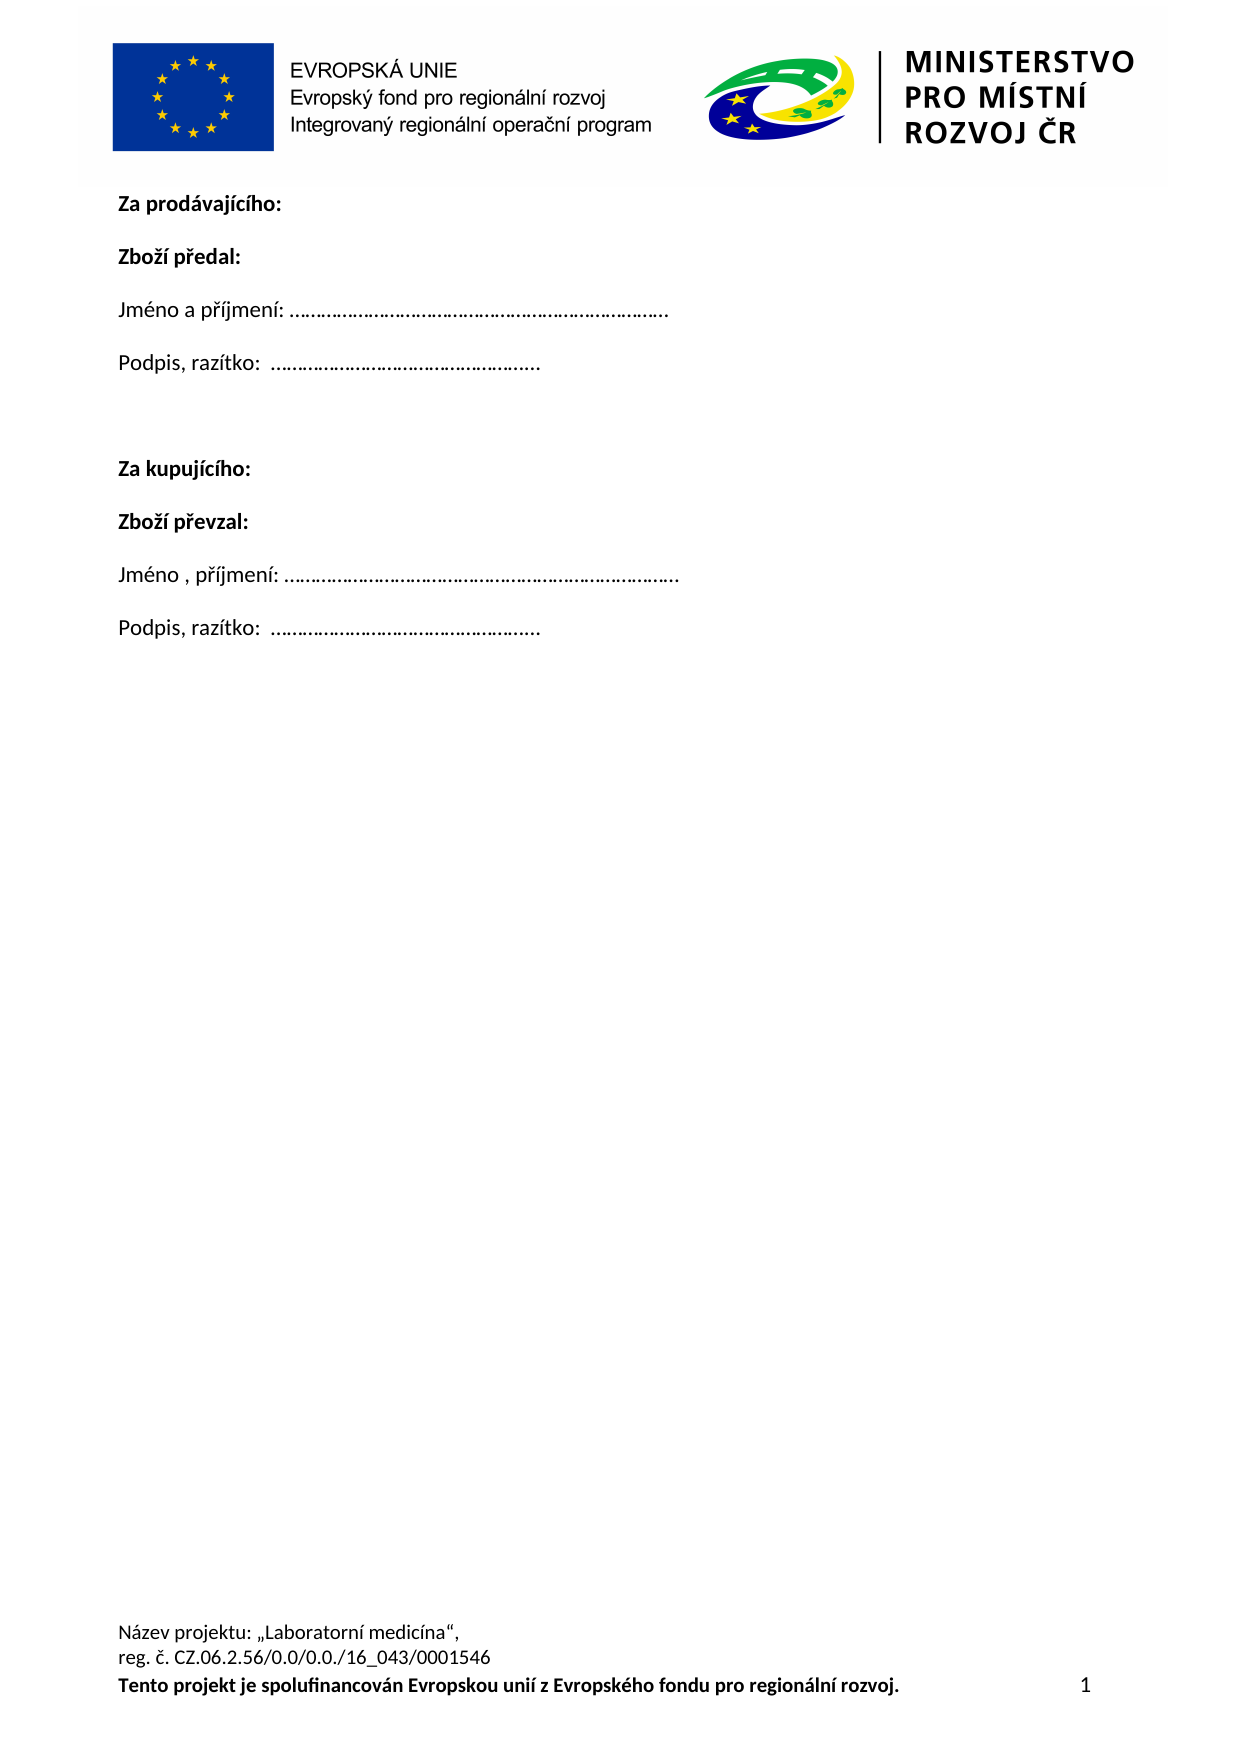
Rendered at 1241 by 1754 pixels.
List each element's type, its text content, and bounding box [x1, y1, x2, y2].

text Zboží předal: [118, 242, 1122, 270]
text Jméno a příjmení: ……………………………………………………………… [118, 295, 1122, 323]
text Jméno , příjmení: ………………………………………………………………… [118, 560, 1122, 588]
text Zboží převzal: [118, 507, 1122, 535]
text Za kupujícího: [118, 454, 1122, 482]
text Za prodávajícího: [118, 189, 1122, 217]
picture [77, 6, 1169, 187]
text Podpis, razítko: …………………………………………... [118, 348, 1122, 376]
text Podpis, razítko: …………………………………………... [118, 613, 1122, 641]
